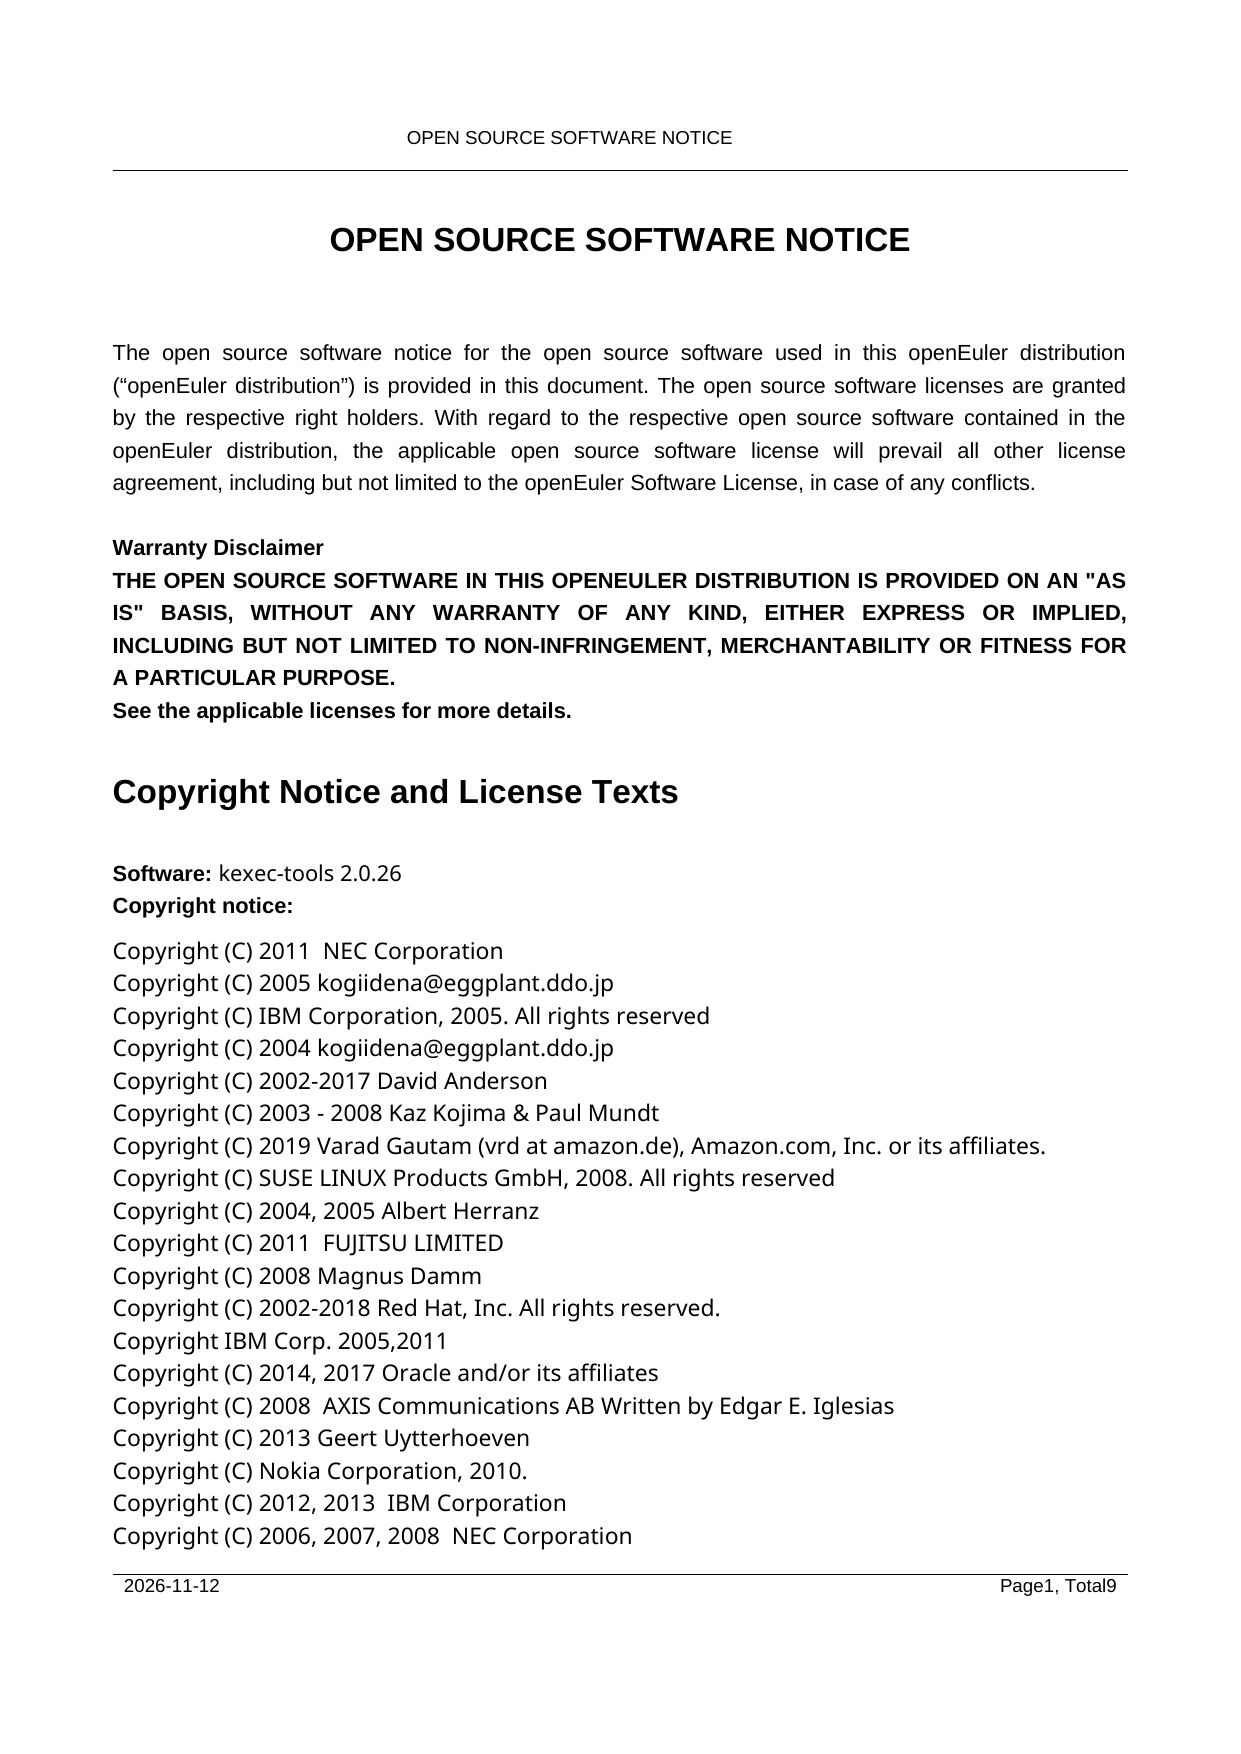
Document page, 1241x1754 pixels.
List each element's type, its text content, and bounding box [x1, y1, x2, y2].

text Copyright notice: [112, 889, 1128, 921]
text The open source software notice for the open source software used in this openEuler distribution (“openEuler distribution”) is provided in this document. The open source software licenses are granted by the respective right holders. With regard to the respective open source software contained in the openEuler distribution, the applicable open source software license will prevail all other license agreement, including but not limited to the openEuler Software License, in case of any conflicts. [112, 336, 1128, 499]
text OPEN SOURCE SOFTWARE NOTICE [112, 206, 1128, 271]
text THE OPEN SOURCE SOFTWARE IN THIS OPENEULER DISTRIBUTION IS PROVIDED ON AN "AS IS" BASIS, WITHOUT ANY WARRANTY OF ANY KIND, EITHER EXPRESS OR IMPLIED, INCLUDING BUT NOT LIMITED TO NON-INFRINGEMENT, MERCHANTABILITY OR FITNESS FOR A PARTICULAR PURPOSE. See the applicable licenses for more details. [112, 564, 1128, 726]
title Software: kexec-tools 2.0.26 [112, 856, 1128, 889]
text Warranty Disclaimer [112, 531, 1128, 564]
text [112, 934, 1128, 1551]
text Copyright Notice and License Texts [112, 759, 1128, 824]
